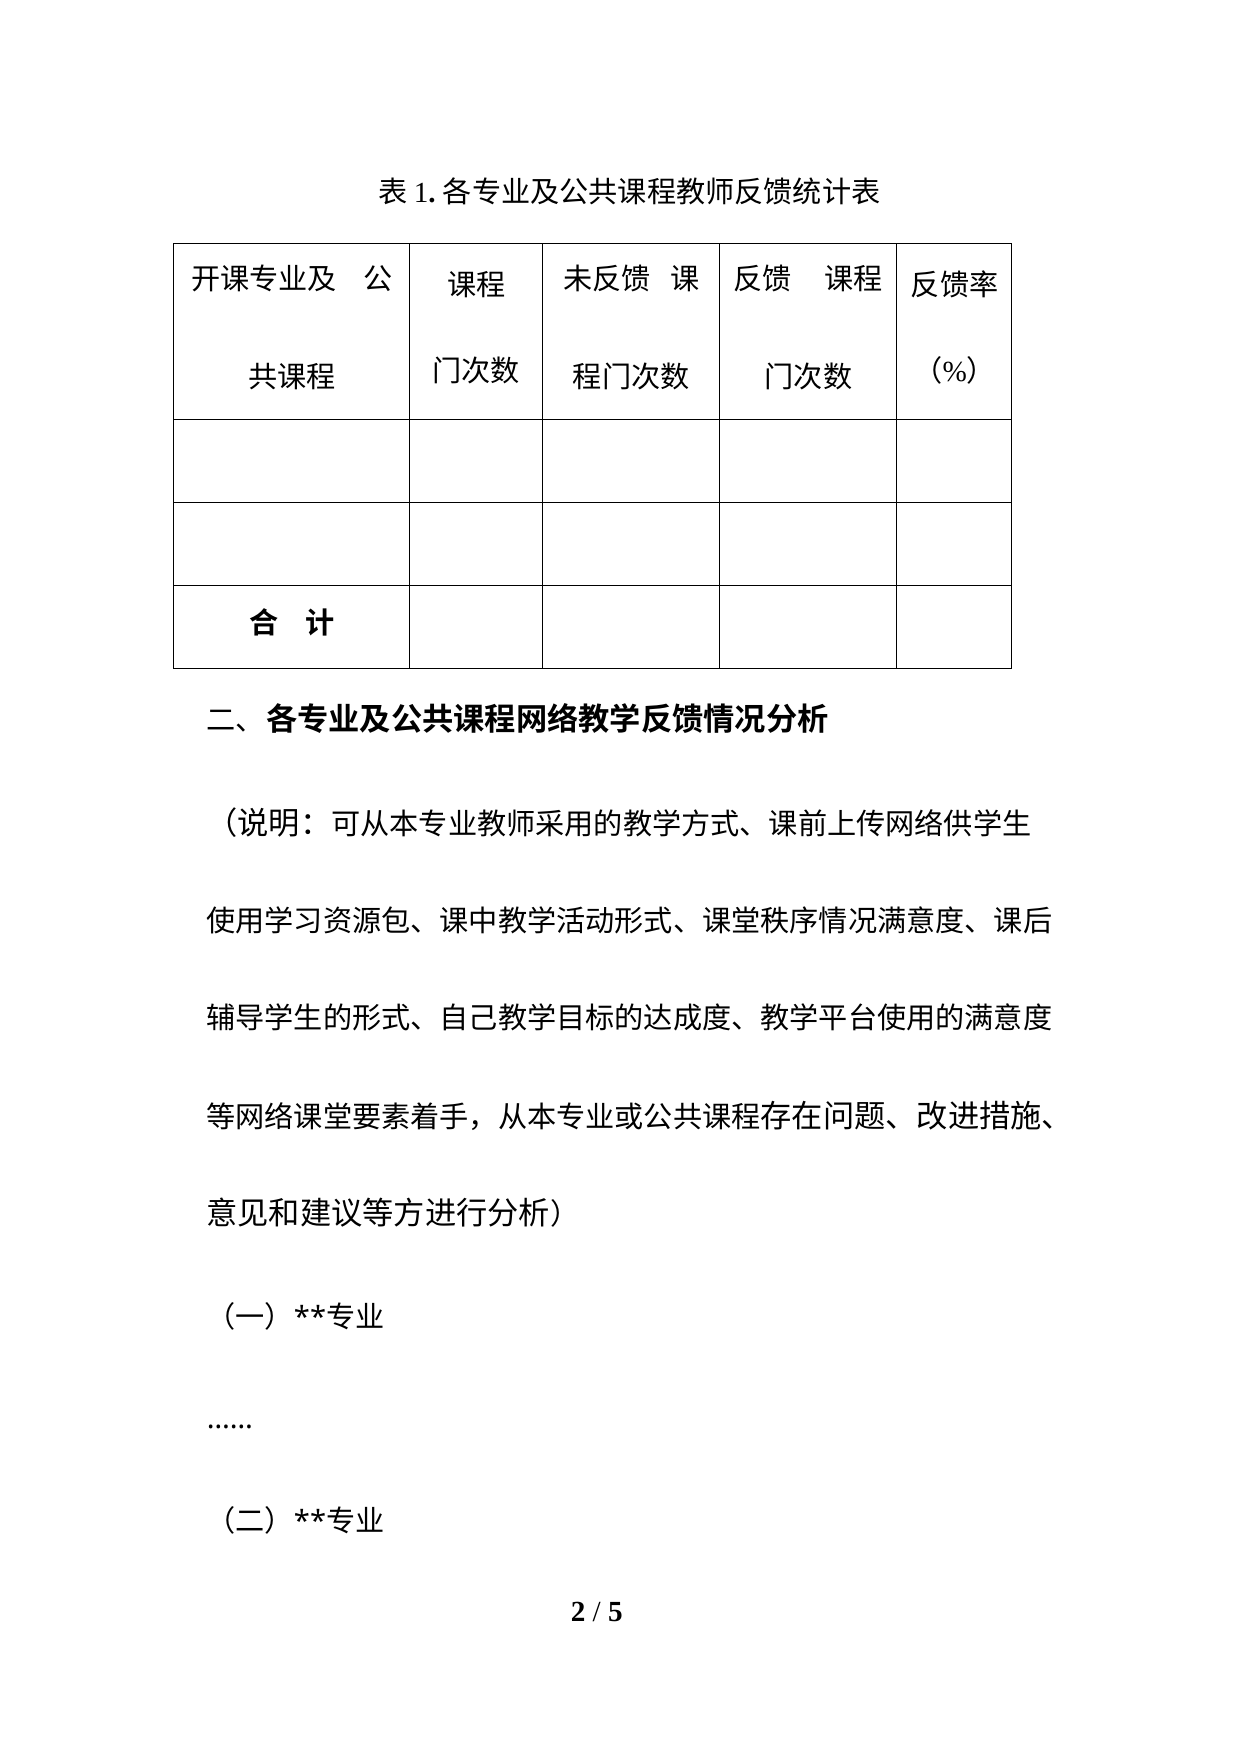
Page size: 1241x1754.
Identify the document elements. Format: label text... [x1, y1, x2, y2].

list …… [207, 1385, 1053, 1450]
text （二）**专业 [206, 1486, 1053, 1551]
table_cell [543, 503, 719, 585]
table_cell [410, 503, 542, 585]
table_cell [543, 586, 719, 667]
table_header 未反馈 课程门次数 [543, 244, 719, 419]
list （说明：可从本专业教师采用的教学方式、课前上传网络供学生使用学习资源包、课中教学活动形式、课堂秩序情况满意度、课后辅导学生的形式、自己教学目标的达成度、教学平台使用的满意度等网络课堂要素着手，从本专业或公共课程存在问题、改进措施、意见和建议等方进行分析） [206, 788, 1053, 1243]
table_header 开课专业及 公共课程 [174, 244, 409, 419]
table_cell [720, 586, 896, 667]
table_cell [720, 420, 896, 502]
table_cell [897, 420, 1011, 502]
table_header 反馈 课程门次数 [720, 244, 896, 419]
table_cell [543, 420, 719, 502]
table_cell [410, 420, 542, 502]
table_cell [897, 586, 1011, 667]
text 表1. 各专业及公共课程教师反馈统计表 [133, 157, 1053, 222]
list 各专业及公共课程网络教学反馈情况分析 [206, 685, 1053, 750]
table_header 反馈率 （%） [897, 244, 1011, 419]
table_header 课程 门次数 [410, 244, 542, 419]
table_cell [174, 503, 409, 585]
table_cell [897, 503, 1011, 585]
table_cell [720, 503, 896, 585]
table_cell [410, 586, 542, 667]
table_cell 合 计 [174, 586, 409, 667]
table_cell [174, 420, 409, 502]
text （一）**专业 [206, 1282, 1053, 1347]
